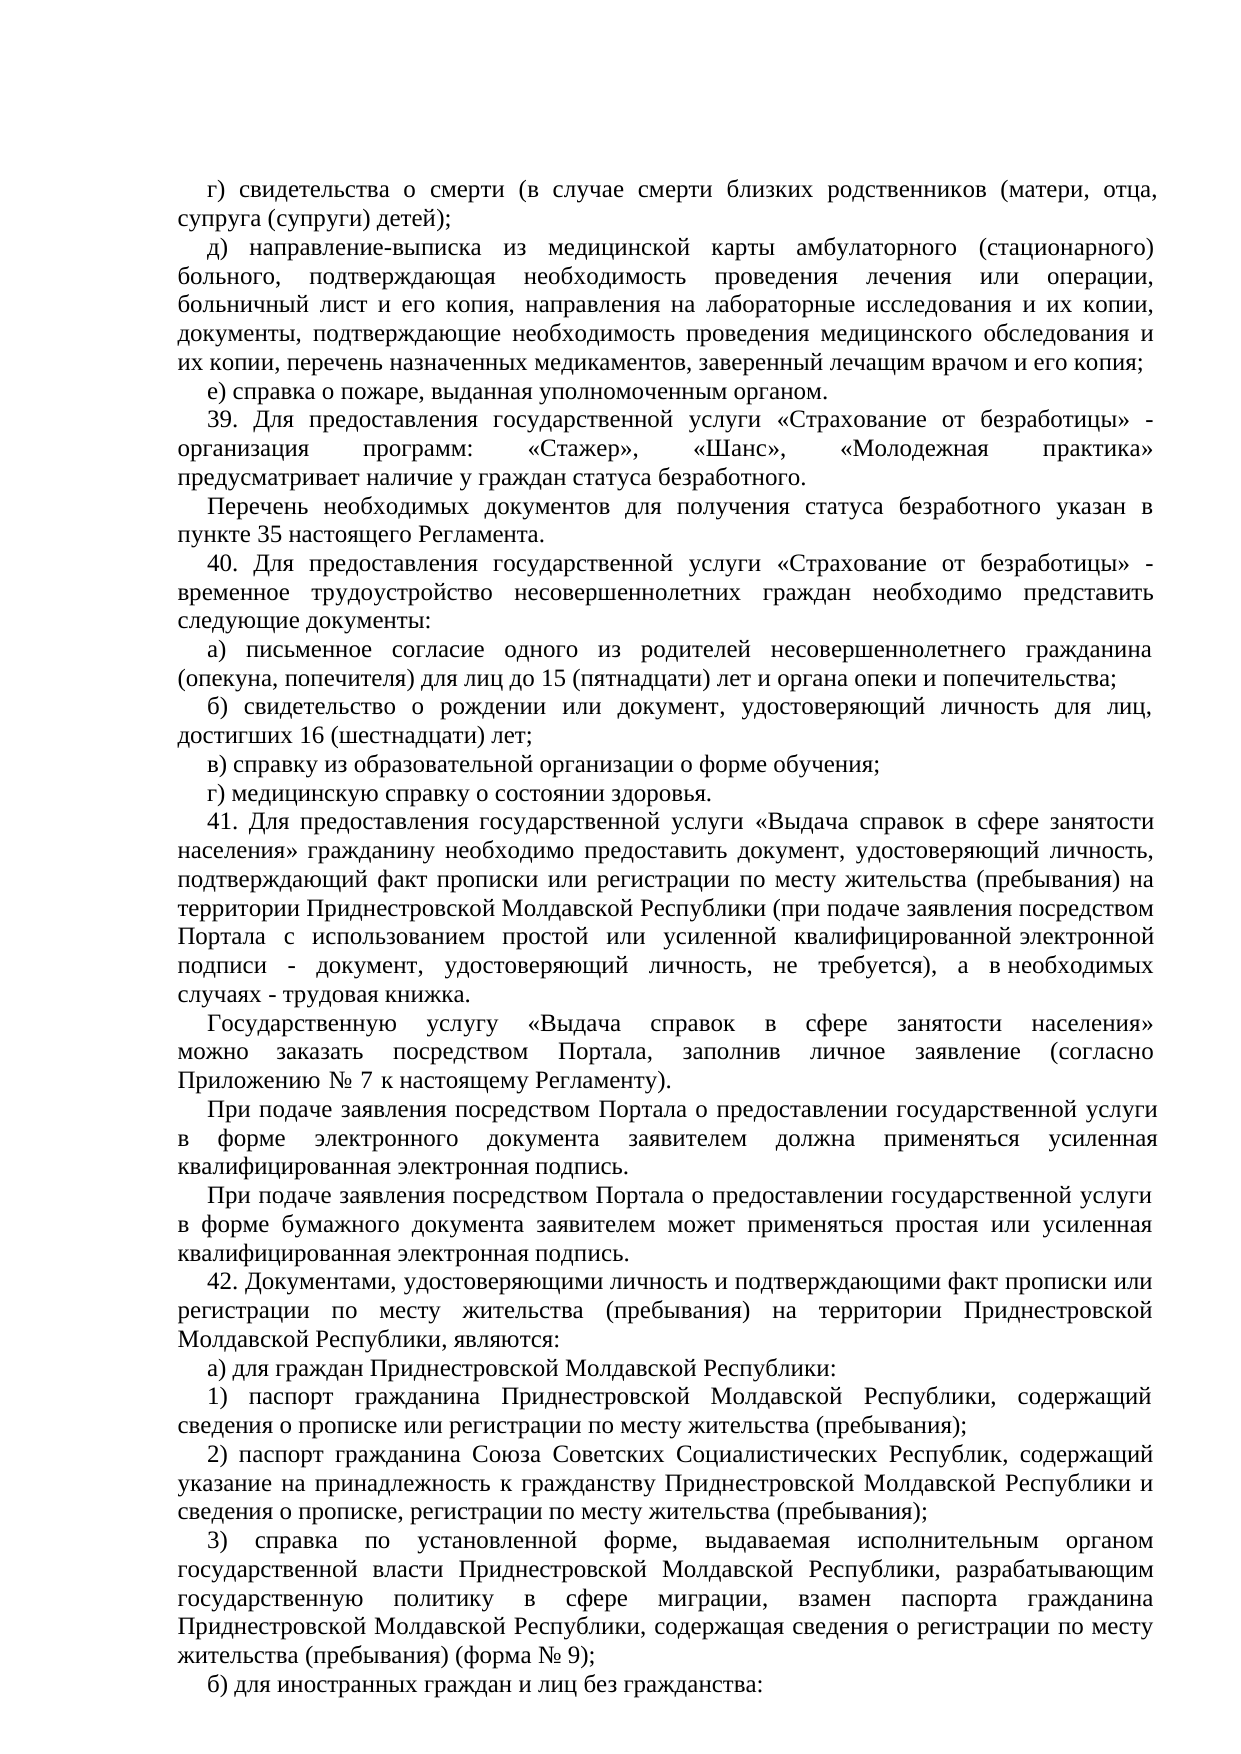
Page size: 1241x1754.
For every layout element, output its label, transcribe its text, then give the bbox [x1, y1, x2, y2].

text 2) паспорт гражданина Союза Советских Социалистических Республик, содержащий указание на принадлежность к гражданству Приднестровской Молдавской Республики и сведения о прописке, регистрации по месту жительства (пребывания); [177, 1439, 1153, 1525]
text 39. Для предоставления государственной услуги «Страхование от безработицы» -организация программ: «Стажер», «Шанс», «Молодежная практика» предусматривает наличие у граждан статуса безработного. [177, 404, 1153, 491]
text в) справку из образовательной организации о форме обучения; г) медицинскую справку о состоянии здоровья. [207, 749, 885, 806]
text 42. Документами, удостоверяющими личность и подтверждающими факт прописки или регистрации по месту жительства (пребывания) на территории Приднестровской Молдавской Республики, являются: [177, 1266, 1153, 1353]
text Государственную услугу «Выдача справок в сфере занятости населения» можно заказать посредством Портала, заполнив личное заявление (согласно Приложению № 7 к настоящему Регламенту). [177, 1008, 1153, 1094]
text 40. Для предоставления государственной услуги «Страхование от безработицы» -временное трудоустройство несовершеннолетних граждан необходимо представить следующие документы: [177, 548, 1153, 634]
text 1) паспорт гражданина Приднестровской Молдавской Республики, содержащий сведения о прописке или регистрации по месту жительства (пребывания); [177, 1381, 1157, 1439]
text 41. Для предоставления государственной услуги «Выдача справок в сфере занятости населения» гражданину необходимо предоставить документ, удостоверяющий личность, подтверждающий факт прописки или регистрации по месту жительства (пребывания) на территории Приднестровской Молдавской Республики (при подаче заявления посредством Портала с использованием простой или усиленной квалифицированной электронной подписи - документ, удостоверяющий личность, не требуется), а в необходимых случаях - трудовая книжка. [177, 806, 1154, 1008]
text д) направление-выписка из медицинской карты амбулаторного (стационарного) больного, подтверждающая необходимость проведения лечения или операции, больничный лист и его копия, направления на лабораторные исследования и их копии, документы, подтверждающие необходимость проведения медицинского обследования и их копии, перечень назначенных медикаментов, заверенный лечащим врачом и его копия; [177, 232, 1154, 376]
text а) для граждан Приднестровской Молдавской Республики: [207, 1353, 1154, 1381]
text 3) справка по установленной форме, выдаваемая исполнительным органом государственной власти Приднестровской Молдавской Республики, разрабатывающим государственную политику в сфере миграции, взамен паспорта гражданина Приднестровской Молдавской Республики, содержащая сведения о регистрации по месту жительства (пребывания) (форма № 9); [177, 1525, 1153, 1669]
text При подаче заявления посредством Портала о предоставлении государственной услуги в форме электронного документа заявителем должна применяться усиленная квалифицированная электронная подпись. [177, 1094, 1158, 1180]
text е) справка о пожаре, выданная уполномоченным органом. [207, 376, 1154, 404]
text При подаче заявления посредством Портала о предоставлении государственной услуги в форме бумажного документа заявителем может применяться простая или усиленная квалифицированная электронная подпись. [177, 1180, 1157, 1266]
text Перечень необходимых документов для получения статуса безработного указан в пункте 35 настоящего Регламента. [177, 491, 1157, 548]
text б) свидетельство о рождении или документ, удостоверяющий личность для лиц, достигших 16 (шестнадцати) лет; [177, 691, 1158, 749]
text г) свидетельства о смерти (в случае смерти близких родственников (матери, отца, супруга (супруги) детей); [177, 174, 1157, 232]
text б) для иностранных граждан и лиц без гражданства: [207, 1669, 1154, 1698]
text а) письменное согласие одного из родителей несовершеннолетнего гражданина (опекуна, попечителя) для лиц до 15 (пятнадцати) лет и органа опеки и попечительства; [177, 634, 1157, 691]
